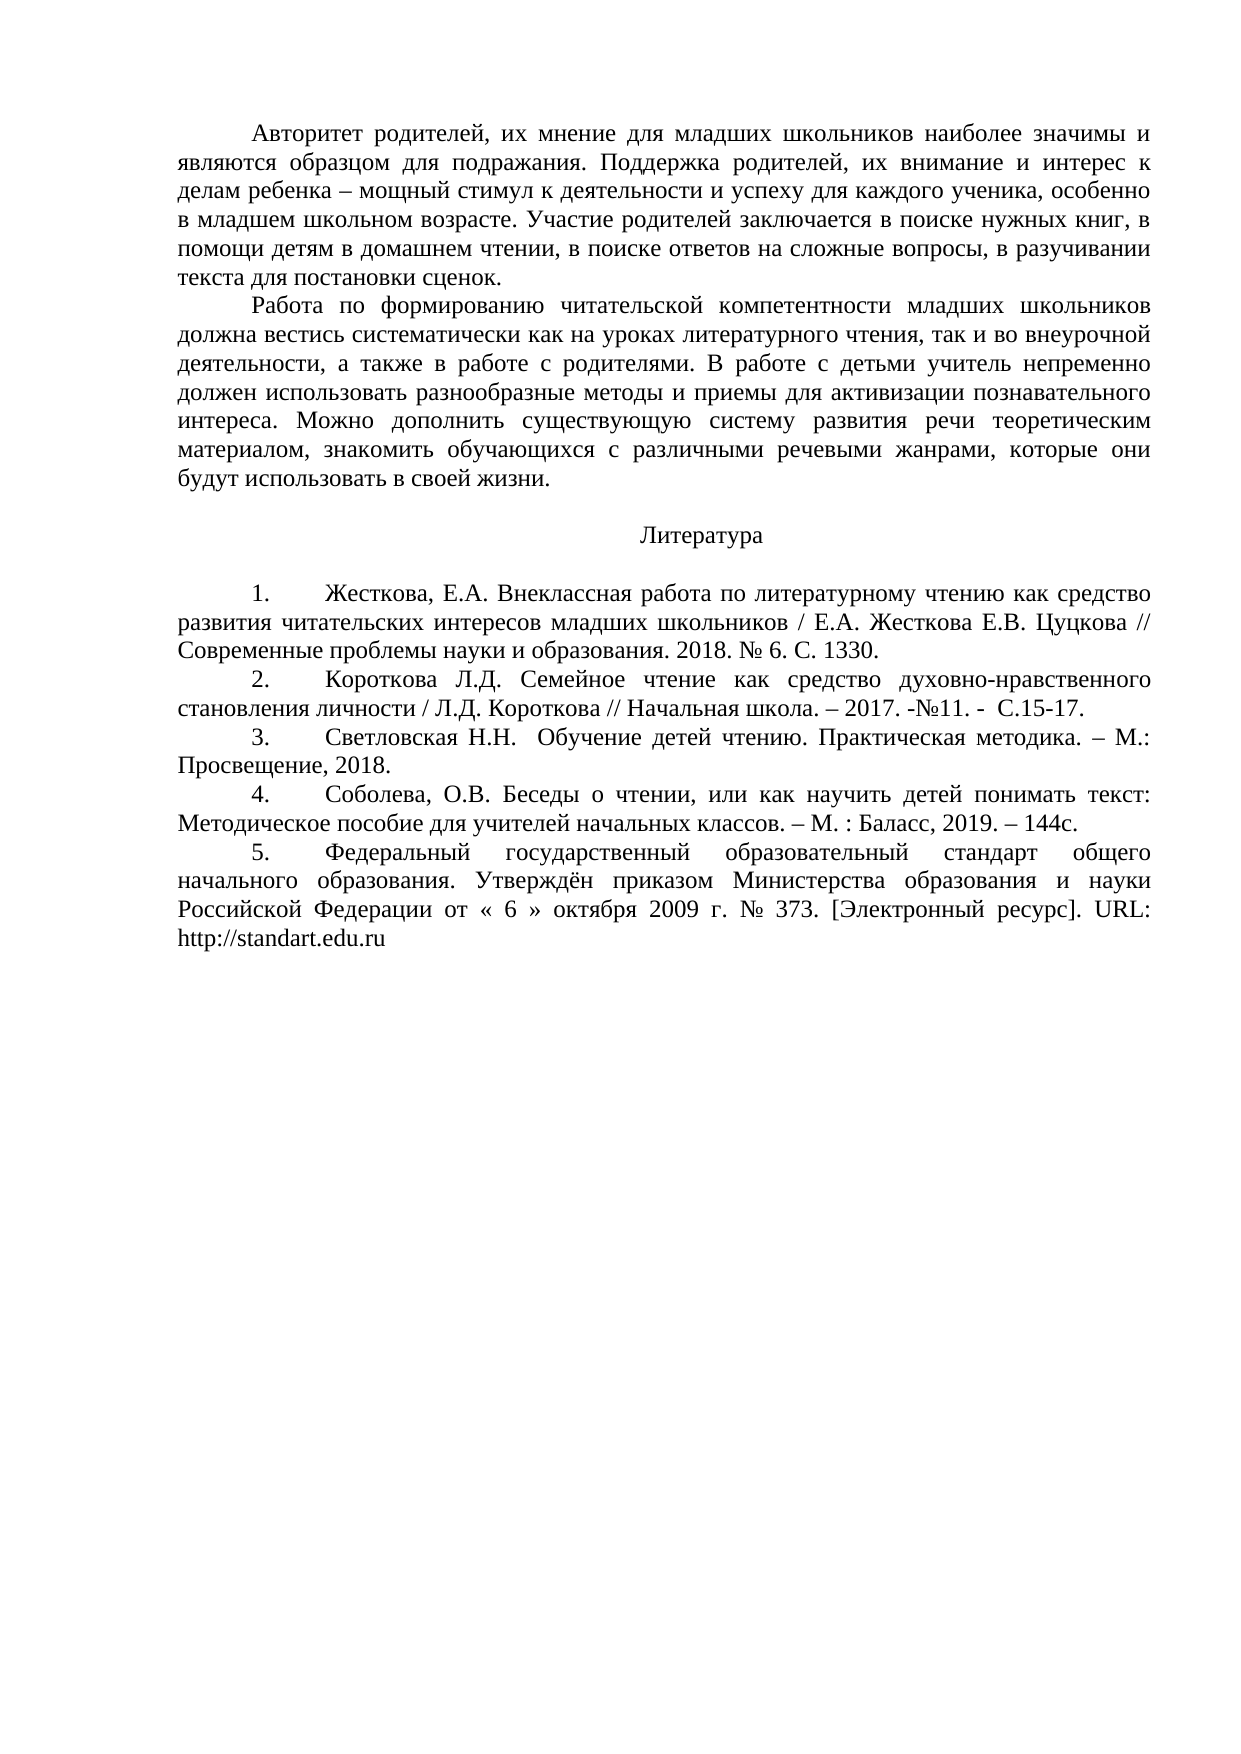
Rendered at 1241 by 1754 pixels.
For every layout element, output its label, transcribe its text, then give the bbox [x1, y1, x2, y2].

text Авторитет родителей, их мнение для младших школьников наиболее значимы и являются образцом для подражания. Поддержка родителей, их внимание и интерес к делам ребенка – мощный стимул к деятельности и успеху для каждого ученика, особенно в младшем школьном возрасте. Участие родителей заключается в поиске нужных книг, в помощи детям в домашнем чтении, в поиске ответов на сложные вопросы, в разучивании текста для постановки сценок. [177, 118, 1152, 291]
list Жесткова, Е.А. Внеклассная работа по литературному чтению как средство развития читательских интересов младших школьников / Е.А. Жесткова Е.В. Цуцкова // Современные проблемы науки и образования. 2018. № 6. С. 1330. [177, 578, 1152, 664]
list Светловская Н.Н. Обучение детей чтению. Практическая методика. – М.: Просвещение, 2018. [177, 722, 1152, 779]
text Работа по формированию читательской компетентности младших школьников должна вестись систематически как на уроках литературного чтения, так и во внеурочной деятельности, а также в работе с родителями. В работе с детьми учитель непременно должен использовать разнообразные методы и приемы для активизации познавательного интереса. Можно дополнить существующую систему развития речи теоретическим материалом, знакомить обучающихся с различными речевыми жанрами, которые они будут использовать в своей жизни. [177, 291, 1152, 492]
text Литература [177, 521, 1152, 549]
list Федеральный государственный образовательный стандарт общего начального образования. Утверждён приказом Министерства образования и науки Российской Федерации от « 6 » октября 2009 г. № 373. [Электронный ресурс]. URL: http://standart.edu.ru [177, 837, 1152, 952]
list Короткова Л.Д. Семейное чтение как средство духовно-нравственного становления личности / Л.Д. Короткова // Начальная школа. – 2017. -№11. - С.15-17. [177, 664, 1152, 722]
list Соболева, О.В. Беседы о чтении, или как научить детей понимать текст: Методическое пособие для учителей начальных классов. – М. : Баласс, 2019. – 144с. [177, 779, 1152, 837]
